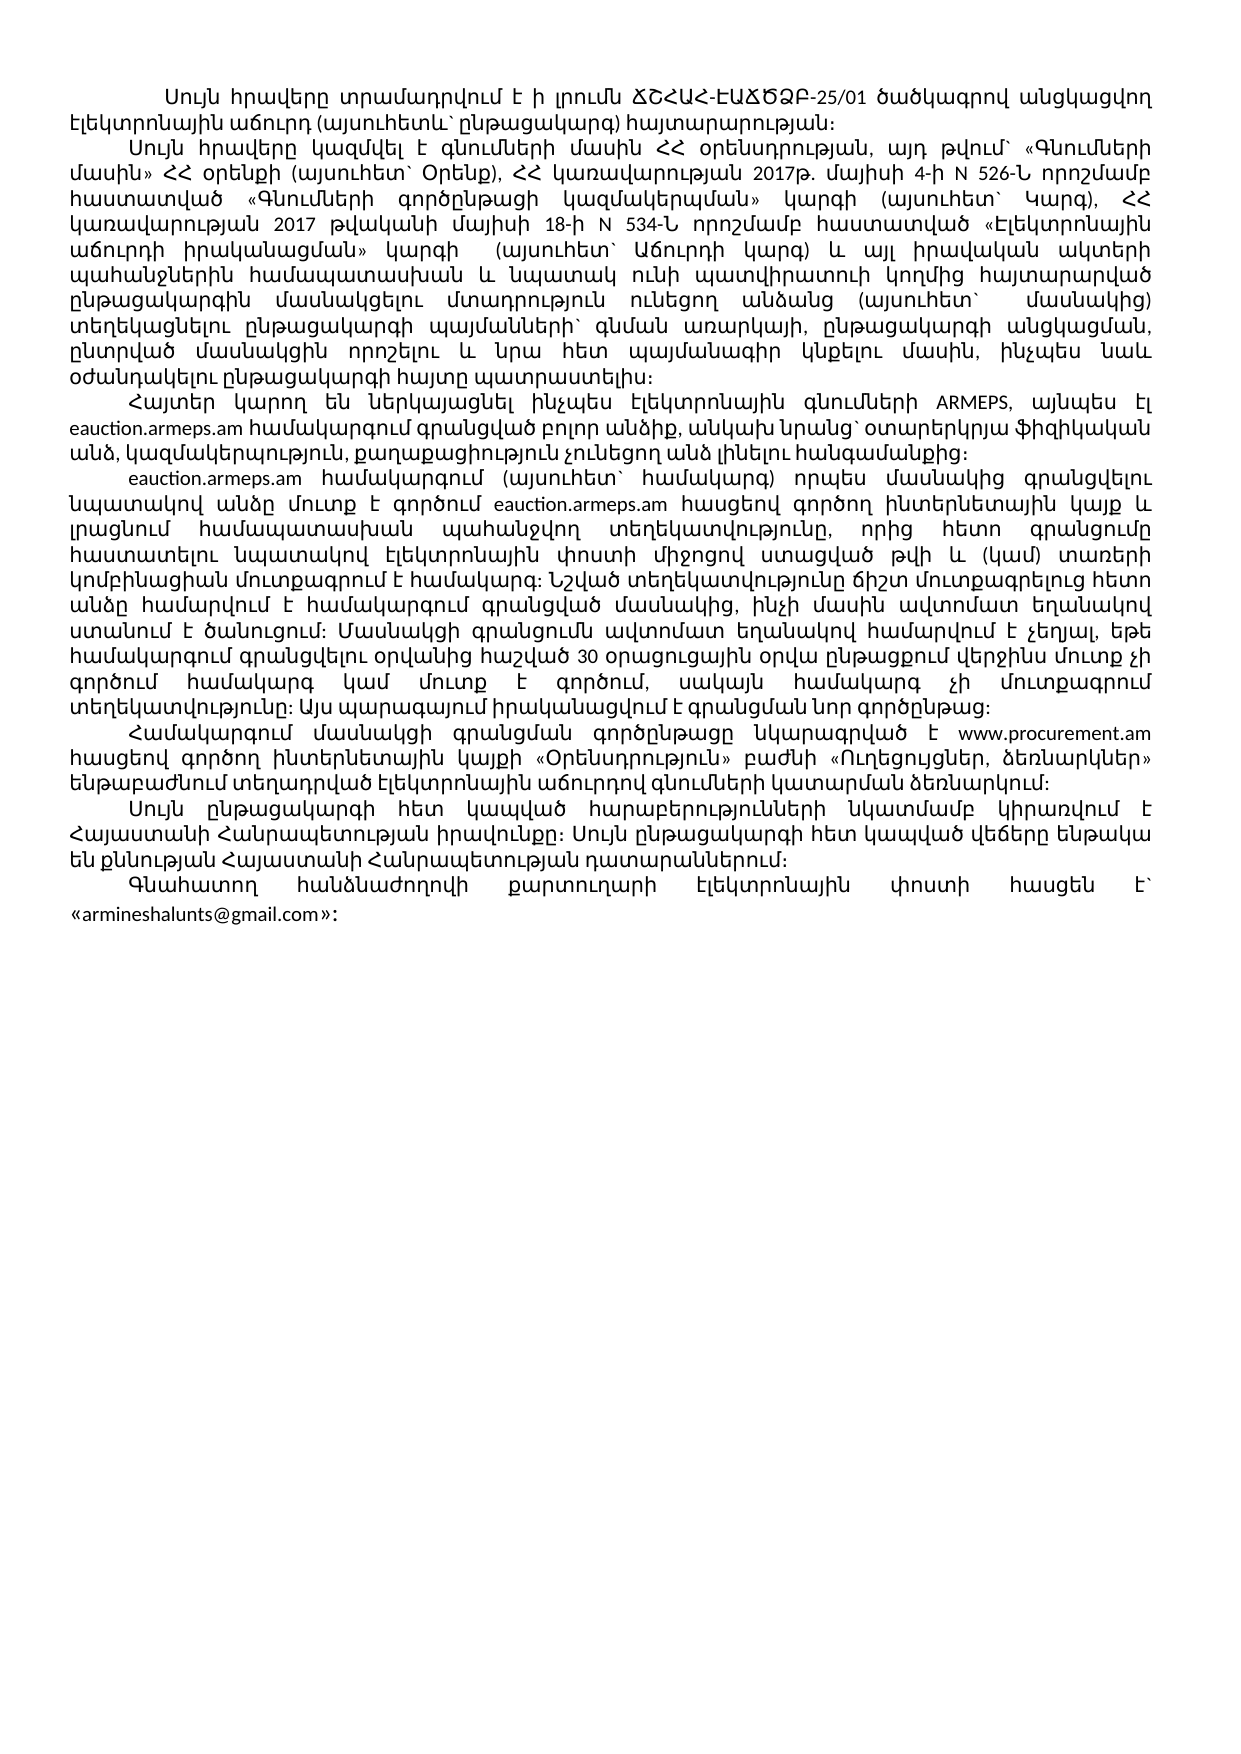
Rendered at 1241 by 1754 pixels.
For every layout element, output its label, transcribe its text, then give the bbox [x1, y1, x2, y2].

text eauction.armeps.am համակարգում (այսուհետ` համակարգ) որպես մասնակից գրանցվելու նպատակով անձը մուտք է գործում eauction.armeps.am հասցեով գործող ինտերնետային կայք և լրացնում համապատասխան պահանջվող տեղեկատվությունը, որից հետո գրանցումը հաստատելու նպատակով էլեկտրոնային փոստի միջոցով ստացված թվի և (կամ) տառերի կոմբինացիան մուտքագրում է համակարգ: Նշված տեղեկատվությունը ճիշտ մուտքագրելուց հետո անձը համարվում է համակարգում գրանցված մասնակից, ինչի մասին ավտոմատ եղանակով ստանում է ծանուցում: Մասնակցի գրանցումն ավտոմատ եղանակով համարվում է չեղյալ, եթե համակարգում գրանցվելու օրվանից հաշված 30 օրացուցային օրվա ընթացքում վերջինս մուտք չի գործում համակարգ կամ մուտք է գործում, սակայն համակարգ չի մուտքագրում տեղեկատվությունը: Այս պարագայում իրականացվում է գրանցման նոր գործընթաց: [69, 466, 1152, 720]
text Սույն ընթացակարգի հետ կապված հարաբերությունների նկատմամբ կիրառվում է Հայաստանի Հանրապետության իրավունքը։ Սույն ընթացակարգի հետ կապված վեճերը ենթակա են քննության Հայաստանի Հանրապետության դատարաններում։ [69, 796, 1152, 872]
text Գնահատող հանձնաժողովի քարտուղարի էլեկտրոնային փոստի հասցեն է` «armineshalunts@gmail.com»: [69, 872, 1152, 928]
text Հայտեր կարող են ներկայացնել ինչպես էլեկտրոնային գնումների ARMEPS, այնպես էլ eauction.armeps.am համակարգում գրանցված բոլոր անձիք, անկախ նրանց` օտարերկրյա ֆիզիկական անձ, կազմակերպություն, քաղաքացիություն չունեցող անձ լինելու հանգամանքից։ [69, 389, 1152, 466]
text Սույն հրավերը տրամադրվում է ի լրումն ՃՇՀԱՀ-ԷԱՃԾՁԲ-25/01 ծածկագրով անցկացվող էլեկտրոնային աճուրդ (այսուհետև` ընթացակարգ) հայտարարության։ [69, 84, 1152, 135]
text Սույն հրավերը կազմվել է գնումների մասին ՀՀ օրենսդրության, այդ թվում` «Գնումների մասին» ՀՀ օրենքի (այսուհետ` Օրենք), ՀՀ կառավարության 2017թ. մայիսի 4-ի N 526-Ն որոշմամբ հաստատված «Գնումների գործընթացի կազմակերպման» կարգի (այսուհետ` Կարգ), ՀՀ կառավարության 2017 թվականի մայիսի 18-ի N 534-Ն որոշմամբ հաստատված «Էլեկտրոնային աճուրդի իրականացման» կարգի (այսուհետ` Աճուրդի կարգ) և այլ իրավական ակտերի պահանջներին համապատասխան և նպատակ ունի պատվիրատուի կողմից հայտարարված ընթացակարգին մասնակցելու մտադրություն ունեցող անձանց (այսուհետ` մասնակից) տեղեկացնելու ընթացակարգի պայմանների` գնման առարկայի, ընթացակարգի անցկացման, ընտրված մասնակցին որոշելու և նրա հետ պայմանագիր կնքելու մասին, ինչպես նաև օժանդակելու ընթացակարգի հայտը պատրաստելիս։ [69, 135, 1152, 389]
text Համակարգում մասնակցի գրանցման գործընթացը նկարագրված է www.procurement.am հասցեով գործող ինտերնետային կայքի «Օրենսդրություն» բաժնի «Ուղեցույցներ, ձեռնարկներ» ենթաբաժնում տեղադրված էլեկտրոնային աճուրդով գնումների կատարման ձեռնարկում: [69, 720, 1152, 796]
